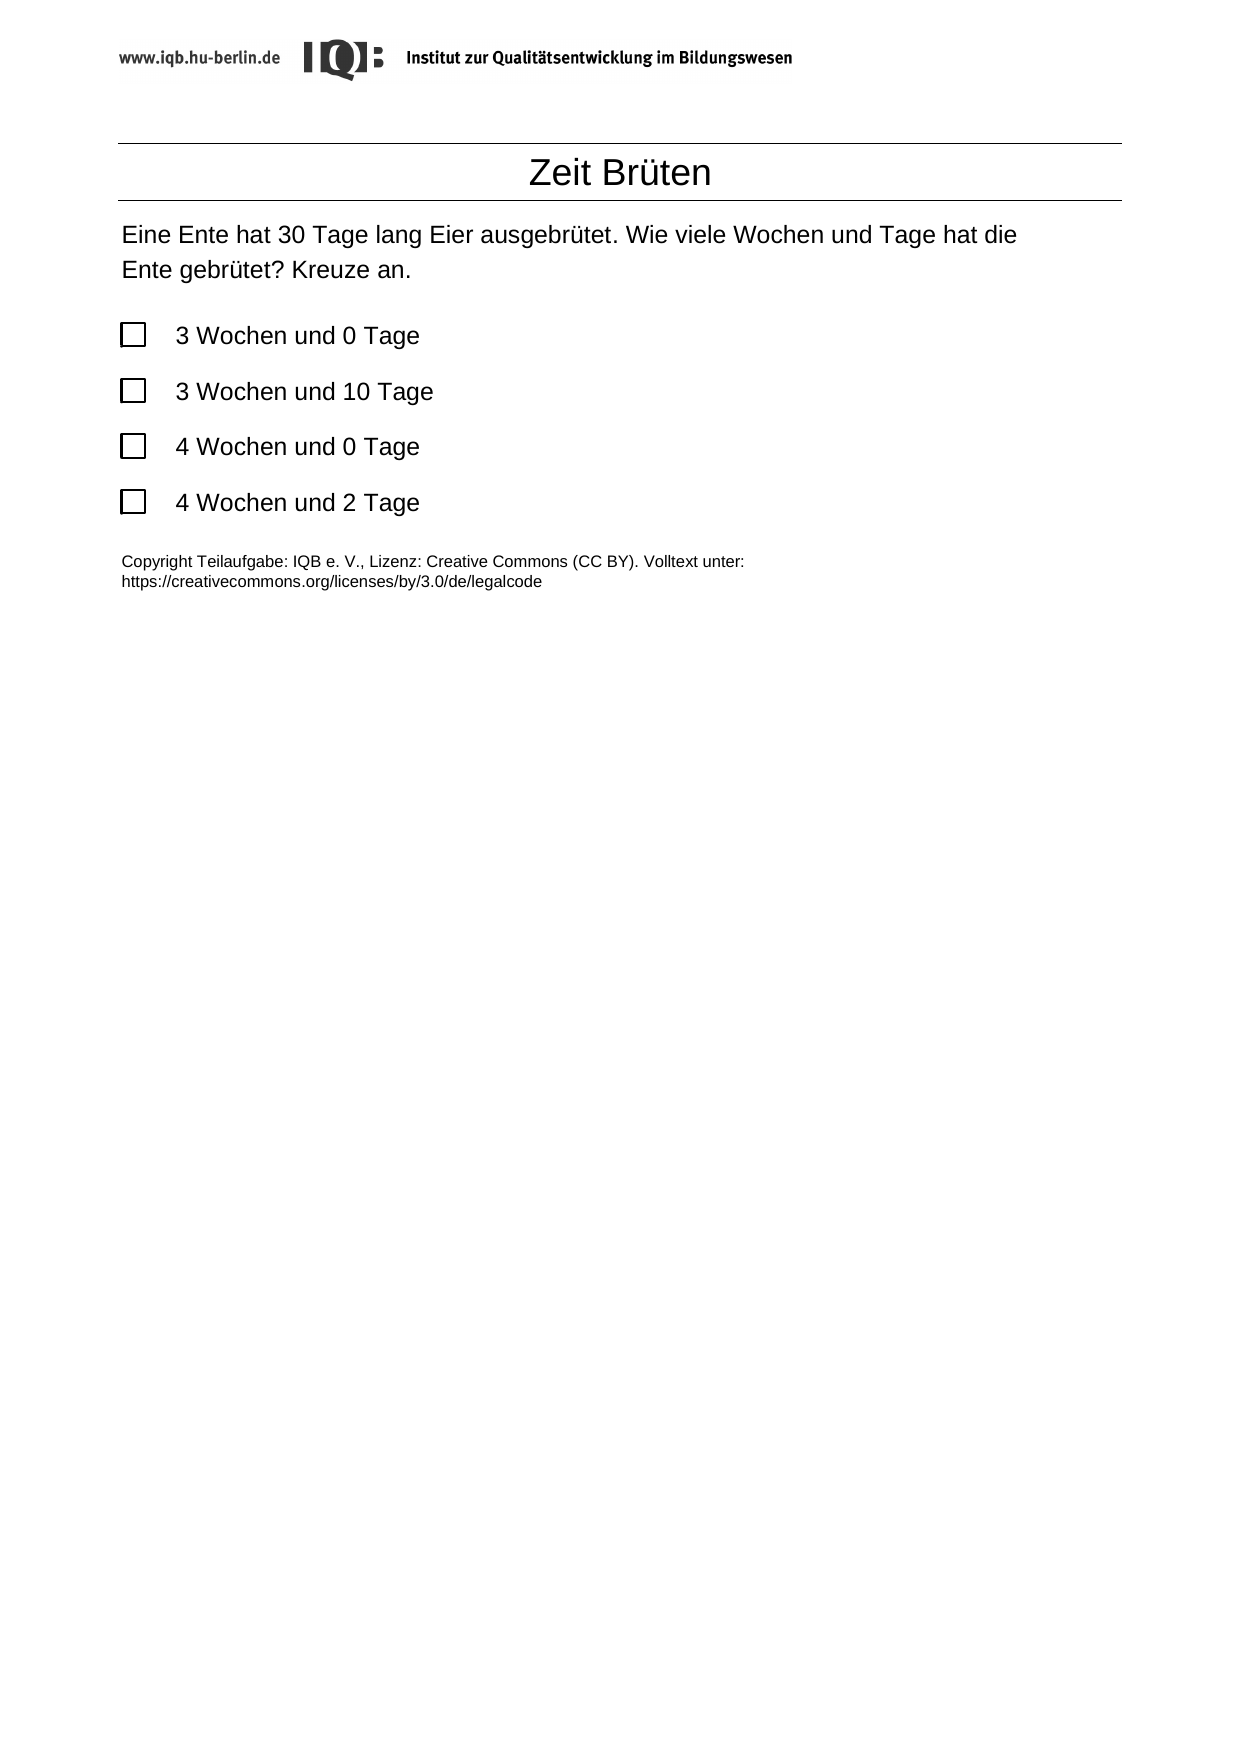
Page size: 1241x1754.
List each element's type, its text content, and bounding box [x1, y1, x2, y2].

text Zeit Brüten [118, 144, 1122, 200]
